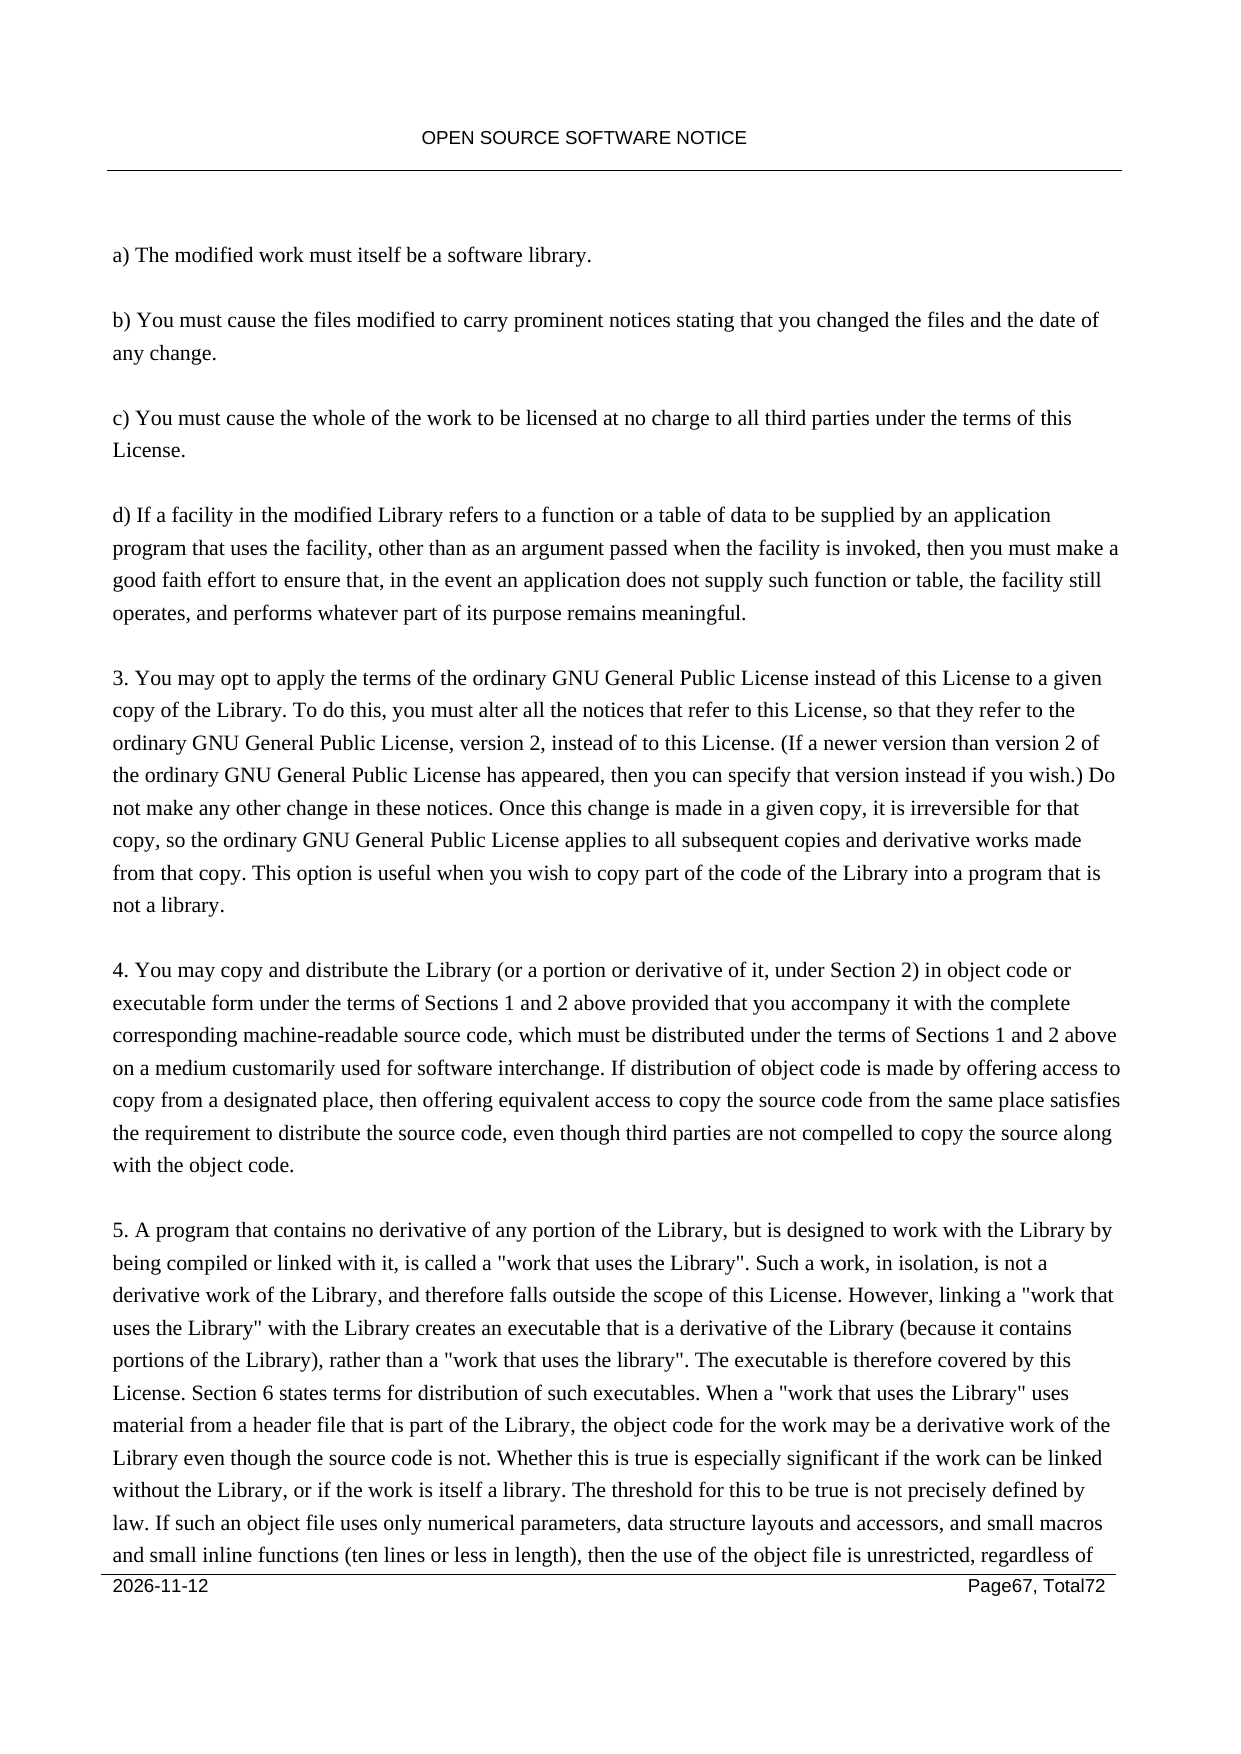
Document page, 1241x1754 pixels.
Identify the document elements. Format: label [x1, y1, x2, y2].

text [112, 206, 1128, 1571]
